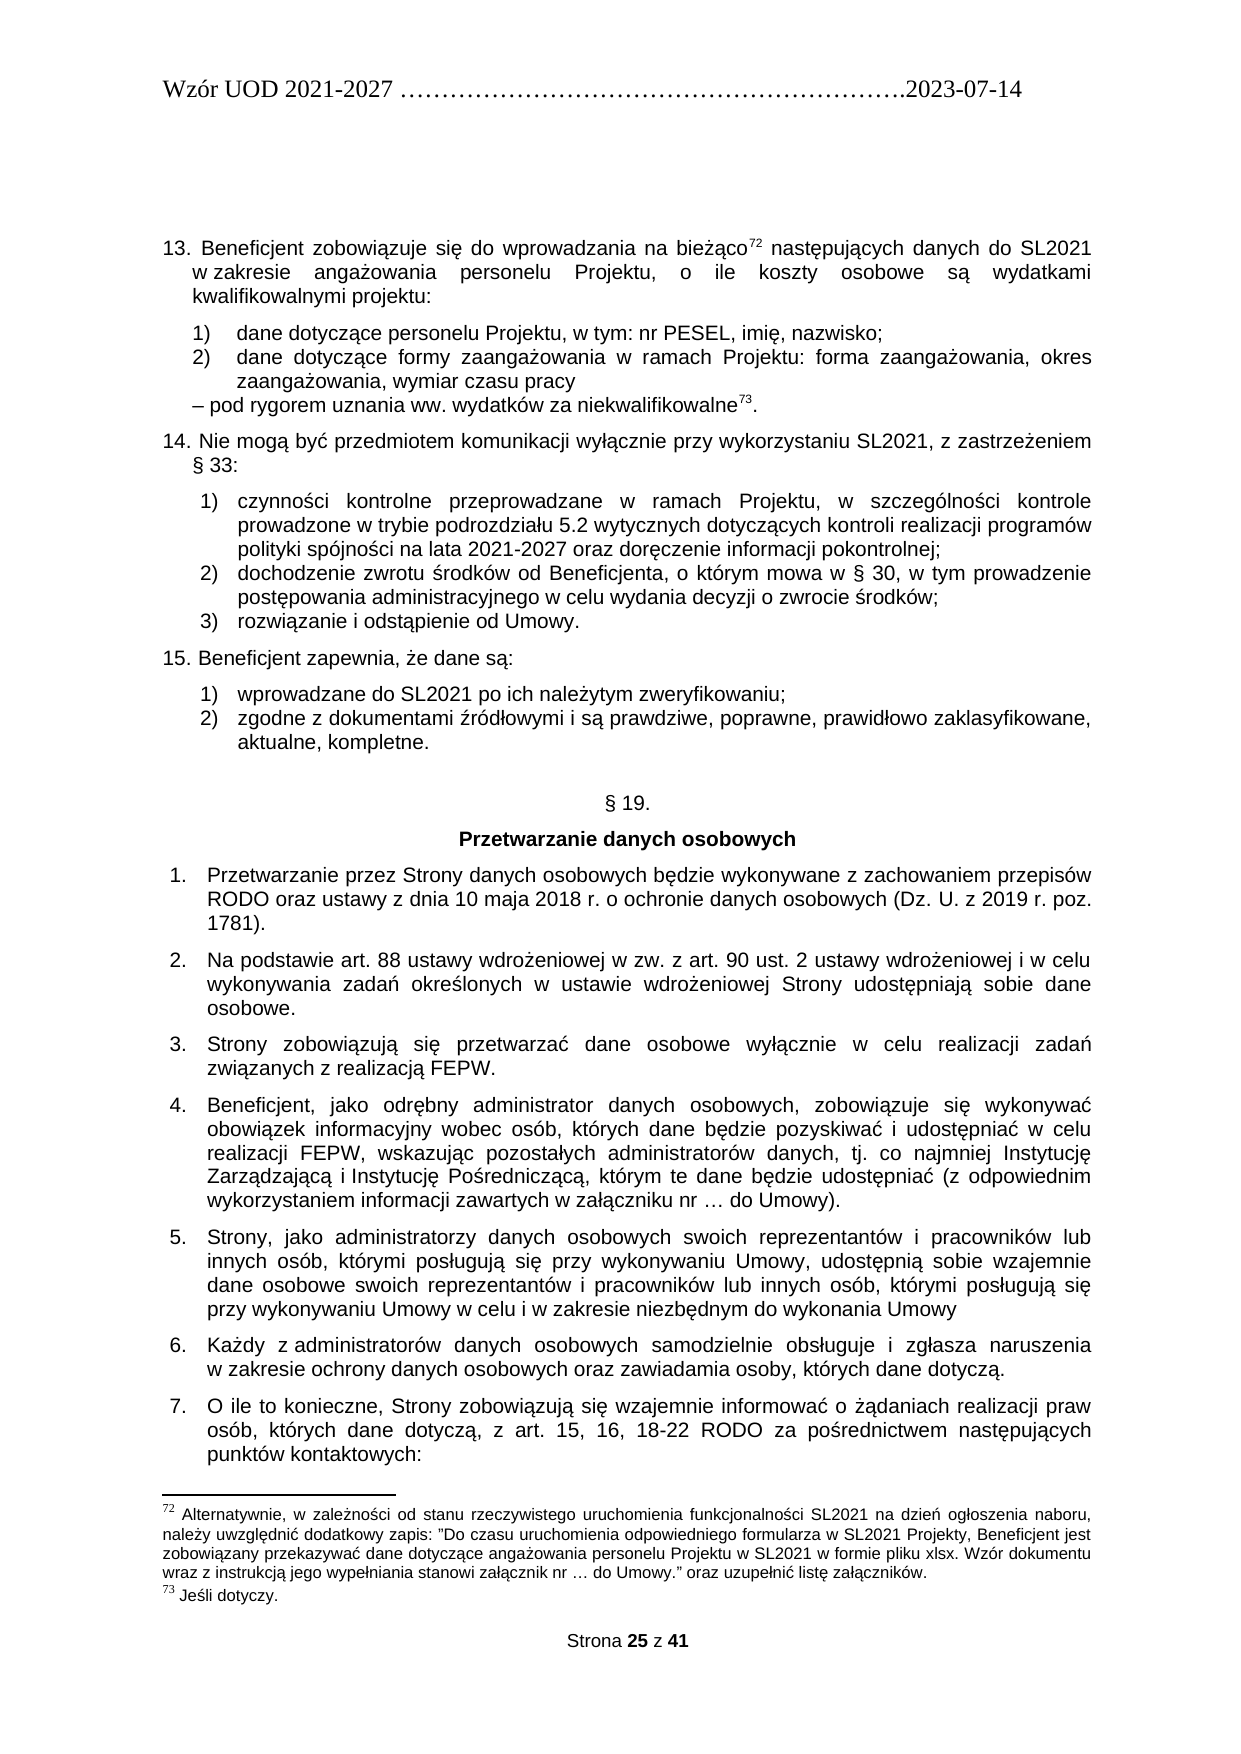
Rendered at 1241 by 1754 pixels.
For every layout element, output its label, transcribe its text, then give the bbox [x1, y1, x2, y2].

list dane dotyczące personelu Projektu, w tym: nr PESEL, imię, nazwisko; [192, 321, 1092, 344]
list Beneficjent zapewnia, że dane są: [162, 646, 1092, 669]
list dane dotyczące formy zaangażowania w ramach Projektu: forma zaangażowania, okres zaangażowania, wymiar czasu pracy [192, 344, 1092, 392]
list rozwiązanie i odstąpienie od Umowy. [200, 609, 1092, 633]
list czynności kontrolne przeprowadzane w ramach Projektu, w szczególności kontrole prowadzone w trybie podrozdziału 5.2 wytycznych dotyczących kontroli realizacji programów polityki spójności na lata 2021-2027 oraz doręczenie informacji pokontrolnej; [200, 489, 1092, 561]
list Strony zobowiązują się przetwarzać dane osobowe wyłącznie w celu realizacji zadań związanych z realizacją FEPW. [169, 1032, 1092, 1080]
list Beneficjent, jako odrębny administrator danych osobowych, zobowiązuje się wykonywać obowiązek informacyjny wobec osób, których dane będzie pozyskiwać i udostępniać w celu realizacji FEPW, wskazując pozostałych administratorów danych, tj. co najmniej Instytucję Zarządzającą i Instytucję Pośredniczącą, którym te dane będzie udostępniać (z odpowiednim wykorzystaniem informacji zawartych w załączniku nr … do Umowy). [169, 1092, 1092, 1212]
list Strony, jako administratorzy danych osobowych swoich reprezentantów i pracowników lub innych osób, którymi posługują się przy wykonywaniu Umowy, udostępnią sobie wzajemnie dane osobowe swoich reprezentantów i pracowników lub innych osób, którymi posługują się przy wykonywaniu Umowy w celu i w zakresie niezbędnym do wykonania Umowy [169, 1225, 1092, 1321]
list dochodzenie zwrotu środków od Beneficjenta, o którym mowa w § 30, w tym prowadzenie postępowania administracyjnego w celu wydania decyzji o zwrocie środków; [200, 561, 1092, 609]
list zgodne z dokumentami źródłowymi i są prawdziwe, poprawne, prawidłowo zaklasyfikowane, aktualne, kompletne. [200, 706, 1092, 754]
list Na podstawie art. 88 ustawy wdrożeniowej w zw. z art. 90 ust. 2 ustawy wdrożeniowej i w celu wykonywania zadań określonych w ustawie wdrożeniowej Strony udostępniają sobie dane osobowe. [169, 948, 1092, 1019]
list wprowadzane do SL2021 po ich należytym zweryfikowaniu; [200, 682, 1092, 706]
text Przetwarzanie danych osobowych [162, 827, 1092, 851]
list Każdy z administratorów danych osobowych samodzielnie obsługuje i zgłasza naruszenia w zakresie ochrony danych osobowych oraz zawiadamia osoby, których dane dotyczą. [169, 1333, 1092, 1381]
list Nie mogą być przedmiotem komunikacji wyłącznie przy wykorzystaniu SL2021, z zastrzeżeniem § 33: [162, 429, 1092, 477]
text § 19. [162, 790, 1092, 814]
list Beneficjent zobowiązuje się do wprowadzania na bieżąco następujących danych do SL2021 w zakresie angażowania personelu Projektu, o ile koszty osobowe są wydatkami kwalifikowalnymi projektu: [162, 236, 1092, 308]
list O ile to konieczne, Strony zobowiązują się wzajemnie informować o żądaniach realizacji praw osób, których dane dotyczą, z art. 15, 16, 18-22 RODO za pośrednictwem następujących punktów kontaktowych: [169, 1393, 1092, 1465]
list Przetwarzanie przez Strony danych osobowych będzie wykonywane z zachowaniem przepisów RODO oraz ustawy z dnia 10 maja 2018 r. o ochronie danych osobowych (Dz. U. z 2019 r. poz. 1781). [169, 863, 1092, 935]
text – pod rygorem uznania ww. wydatków za niekwalifikowalne. [192, 392, 1092, 416]
